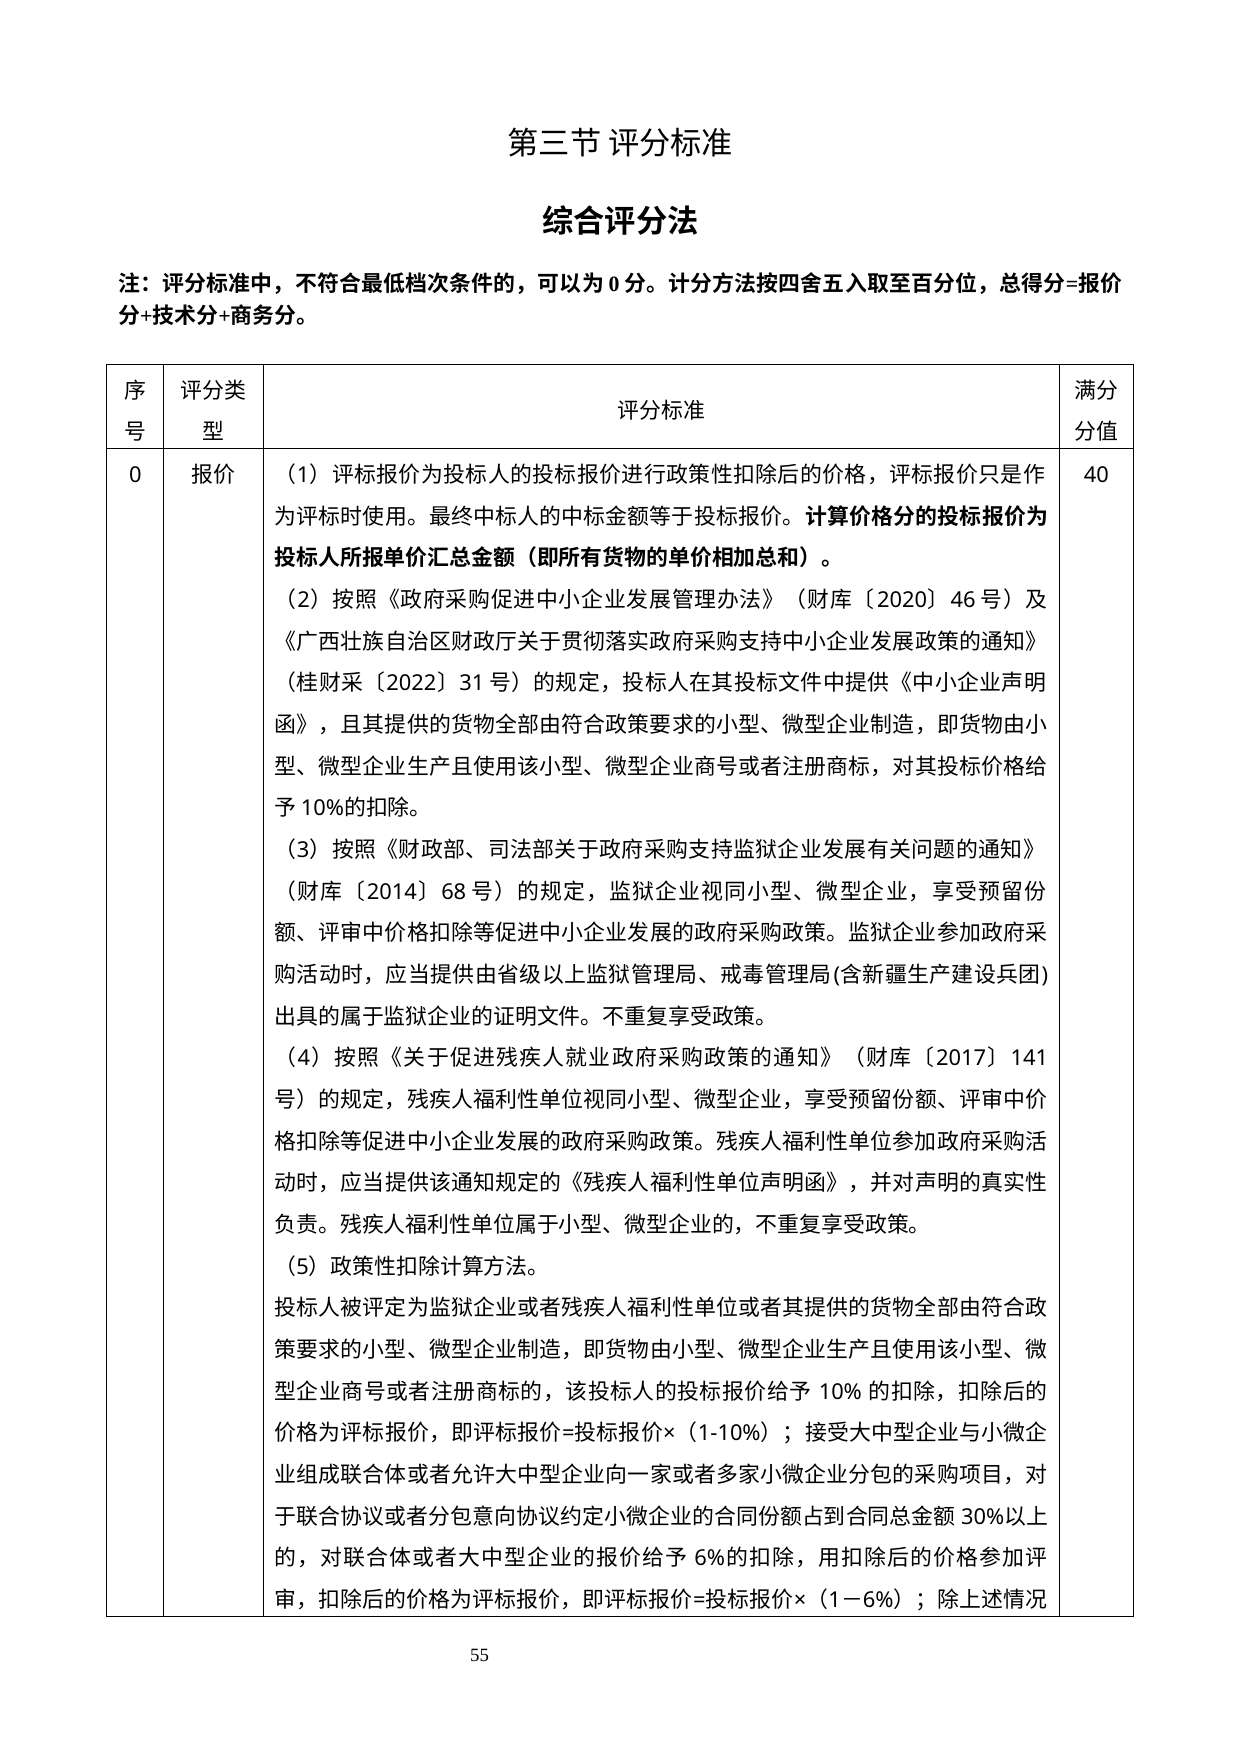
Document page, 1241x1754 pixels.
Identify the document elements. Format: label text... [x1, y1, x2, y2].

table_cell 0 [107, 449, 163, 1616]
text 综合评分法 [118, 196, 1122, 241]
table_header 评分类型 [164, 365, 263, 448]
table_header 序号 [107, 365, 163, 448]
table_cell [264, 449, 1059, 1616]
text 注：评分标准中，不符合最低档次条件的，可以为0分。计分方法按四舍五入取至百分位，总得分=报价分+技术分+商务分。 [118, 266, 1122, 329]
table_header 满分分值 [1060, 365, 1133, 448]
table_header 评分标准 [264, 365, 1059, 448]
table_cell 40 [1060, 449, 1133, 1616]
subtitle 第三节 评分标准 [118, 118, 1122, 163]
table_cell 报价 [164, 449, 263, 1616]
